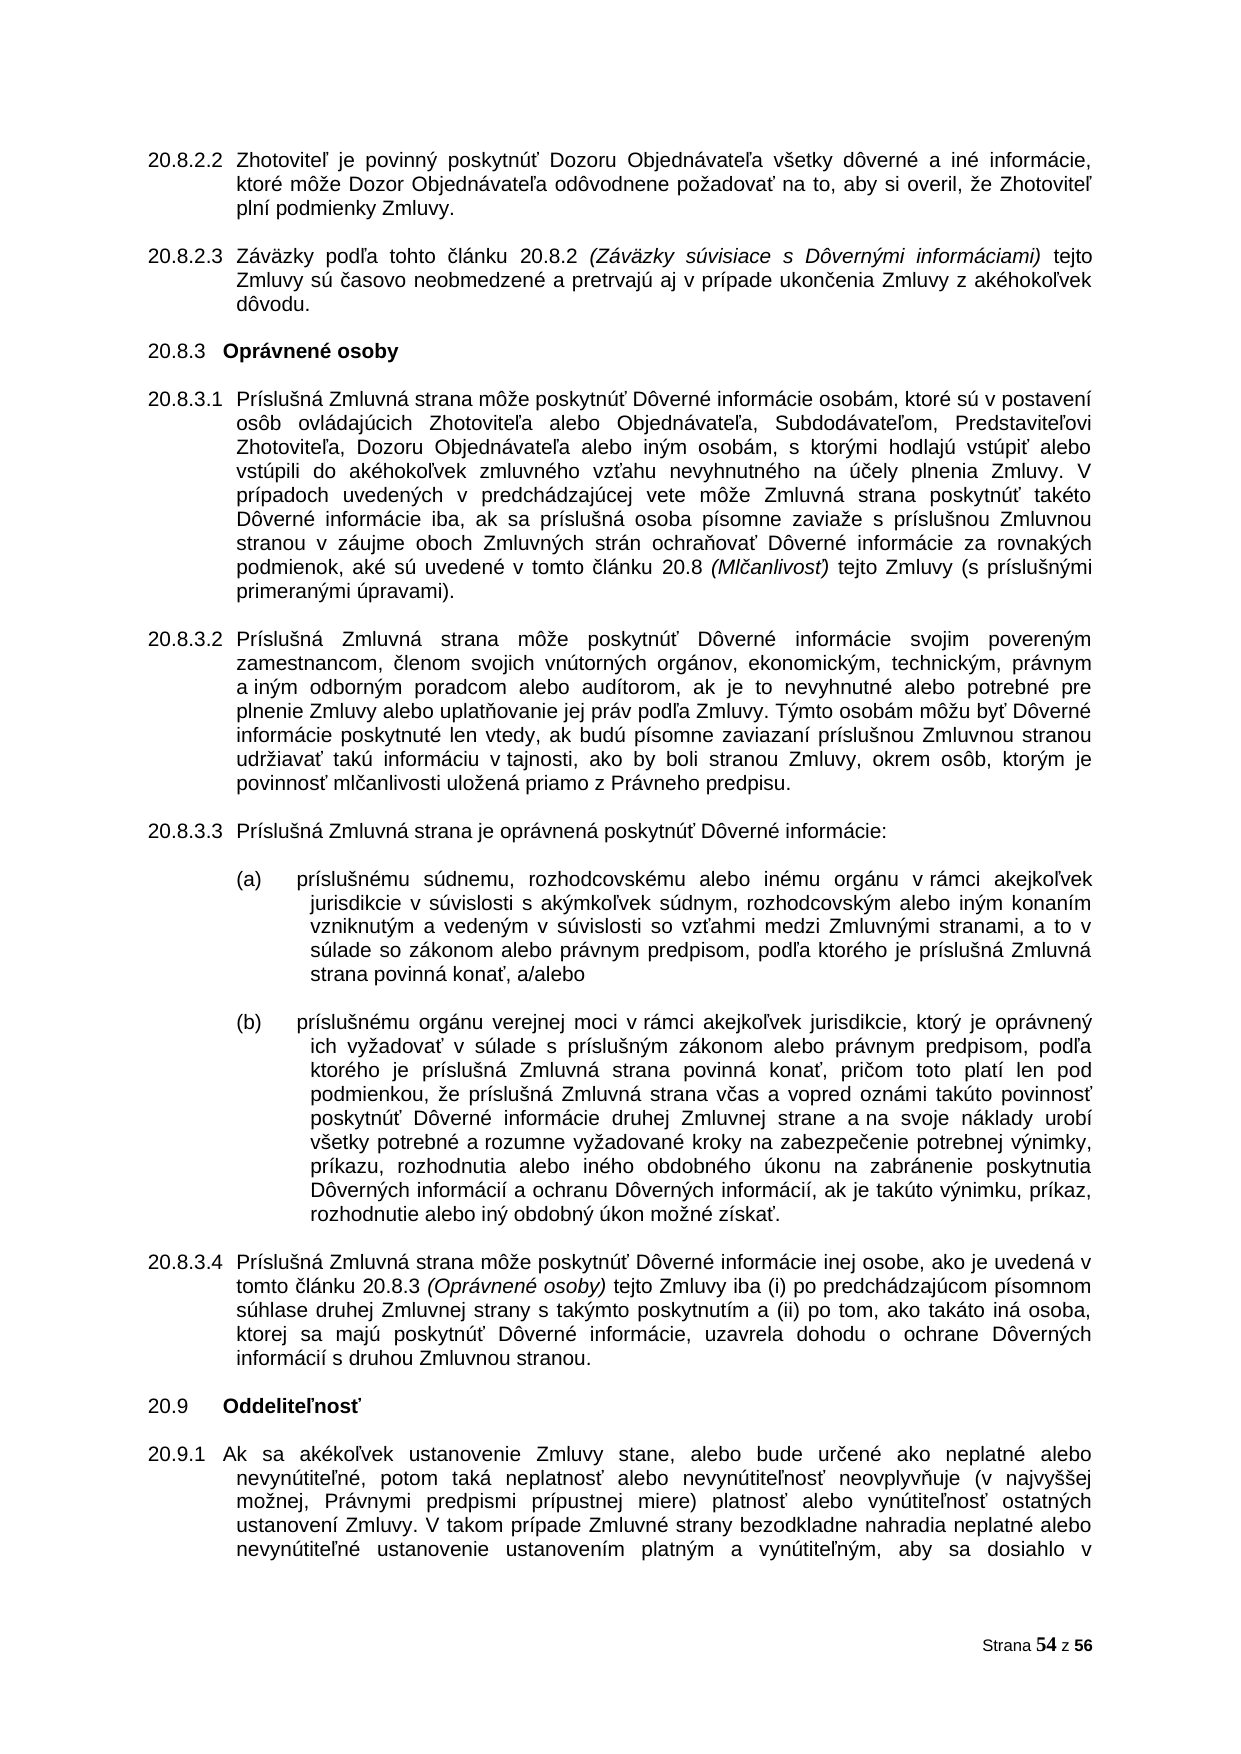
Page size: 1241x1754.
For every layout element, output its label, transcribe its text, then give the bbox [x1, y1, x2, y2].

list Príslušná Zmluvná strana môže poskytnúť Dôverné informácie osobám, ktoré sú v postavení osôb ovládajúcich Zhotoviteľa alebo Objednávateľa, Subdodávateľom, Predstaviteľovi Zhotoviteľa, Dozoru Objednávateľa alebo iným osobám, s ktorými hodlajú vstúpiť alebo vstúpili do akéhokoľvek zmluvného vzťahu nevyhnutného na účely plnenia Zmluvy. V prípadoch uvedených v predchádzajúcej vete môže Zmluvná strana poskytnúť takéto Dôverné informácie iba, ak sa príslušná osoba písomne zaviaže s príslušnou Zmluvnou stranou v záujme oboch Zmluvných strán ochraňovať Dôverné informácie za rovnakých podmienok, aké sú uvedené v tomto článku 20.8 (Mlčanlivosť) tejto Zmluvy (s príslušnými primeranými úpravami). [148, 387, 1093, 603]
list príslušnému súdnemu, rozhodcovskému alebo inému orgánu v rámci akejkoľvek jurisdikcie v súvislosti s akýmkoľvek súdnym, rozhodcovským alebo iným konaním vzniknutým a vedeným v súvislosti so vzťahmi medzi Zmluvnými stranami, a to v súlade so zákonom alebo právnym predpisom, podľa ktorého je príslušná Zmluvná strana povinná konať, a/alebo [236, 866, 1093, 986]
list Oddeliteľnosť [148, 1393, 1093, 1417]
list Záväzky podľa tohto článku 20.8.2 (Záväzky súvisiace s Dôvernými informáciami) tejto Zmluvy sú časovo neobmedzené a pretrvajú aj v prípade ukončenia Zmluvy z akéhokoľvek dôvodu. [148, 243, 1093, 315]
list Zhotoviteľ je povinný poskytnúť Dozoru Objednávateľa všetky dôverné a iné informácie, ktoré môže Dozor Objednávateľa odôvodnene požadovať na to, aby si overil, že Zhotoviteľ plní podmienky Zmluvy. [148, 148, 1093, 219]
list Príslušná Zmluvná strana môže poskytnúť Dôverné informácie svojim povereným zamestnancom, členom svojich vnútorných orgánov, ekonomickým, technickým, právnym a iným odborným poradcom alebo audítorom, ak je to nevyhnutné alebo potrebné pre plnenie Zmluvy alebo uplatňovanie jej práv podľa Zmluvy. Týmto osobám môžu byť Dôverné informácie poskytnuté len vtedy, ak budú písomne zaviazaní príslušnou Zmluvnou stranou udržiavať takú informáciu v tajnosti, ako by boli stranou Zmluvy, okrem osôb, ktorým je povinnosť mlčanlivosti uložená priamo z Právneho predpisu. [148, 627, 1093, 794]
list Príslušná Zmluvná strana môže poskytnúť Dôverné informácie inej osobe, ako je uvedená v tomto článku 20.8.3 (Oprávnené osoby) tejto Zmluvy iba (i) po predchádzajúcom písomnom súhlase druhej Zmluvnej strany s takýmto poskytnutím a (ii) po tom, ako takáto iná osoba, ktorej sa majú poskytnúť Dôverné informácie, uzavrela dohodu o ochrane Dôverných informácií s druhou Zmluvnou stranou. [148, 1250, 1093, 1369]
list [148, 1441, 1093, 1561]
list Oprávnené osoby [148, 339, 1093, 363]
list Príslušná Zmluvná strana je oprávnená poskytnúť Dôverné informácie: [148, 818, 1093, 842]
list príslušnému orgánu verejnej moci v rámci akejkoľvek jurisdikcie, ktorý je oprávnený ich vyžadovať v súlade s príslušným zákonom alebo právnym predpisom, podľa ktorého je príslušná Zmluvná strana povinná konať, pričom toto platí len pod podmienkou, že príslušná Zmluvná strana včas a vopred oznámi takúto povinnosť poskytnúť Dôverné informácie druhej Zmluvnej strane a na svoje náklady urobí všetky potrebné a rozumne vyžadované kroky na zabezpečenie potrebnej výnimky, príkazu, rozhodnutia alebo iného obdobného úkonu na zabránenie poskytnutia Dôverných informácií a ochranu Dôverných informácií, ak je takúto výnimku, príkaz, rozhodnutie alebo iný obdobný úkon možné získať. [236, 1010, 1093, 1226]
